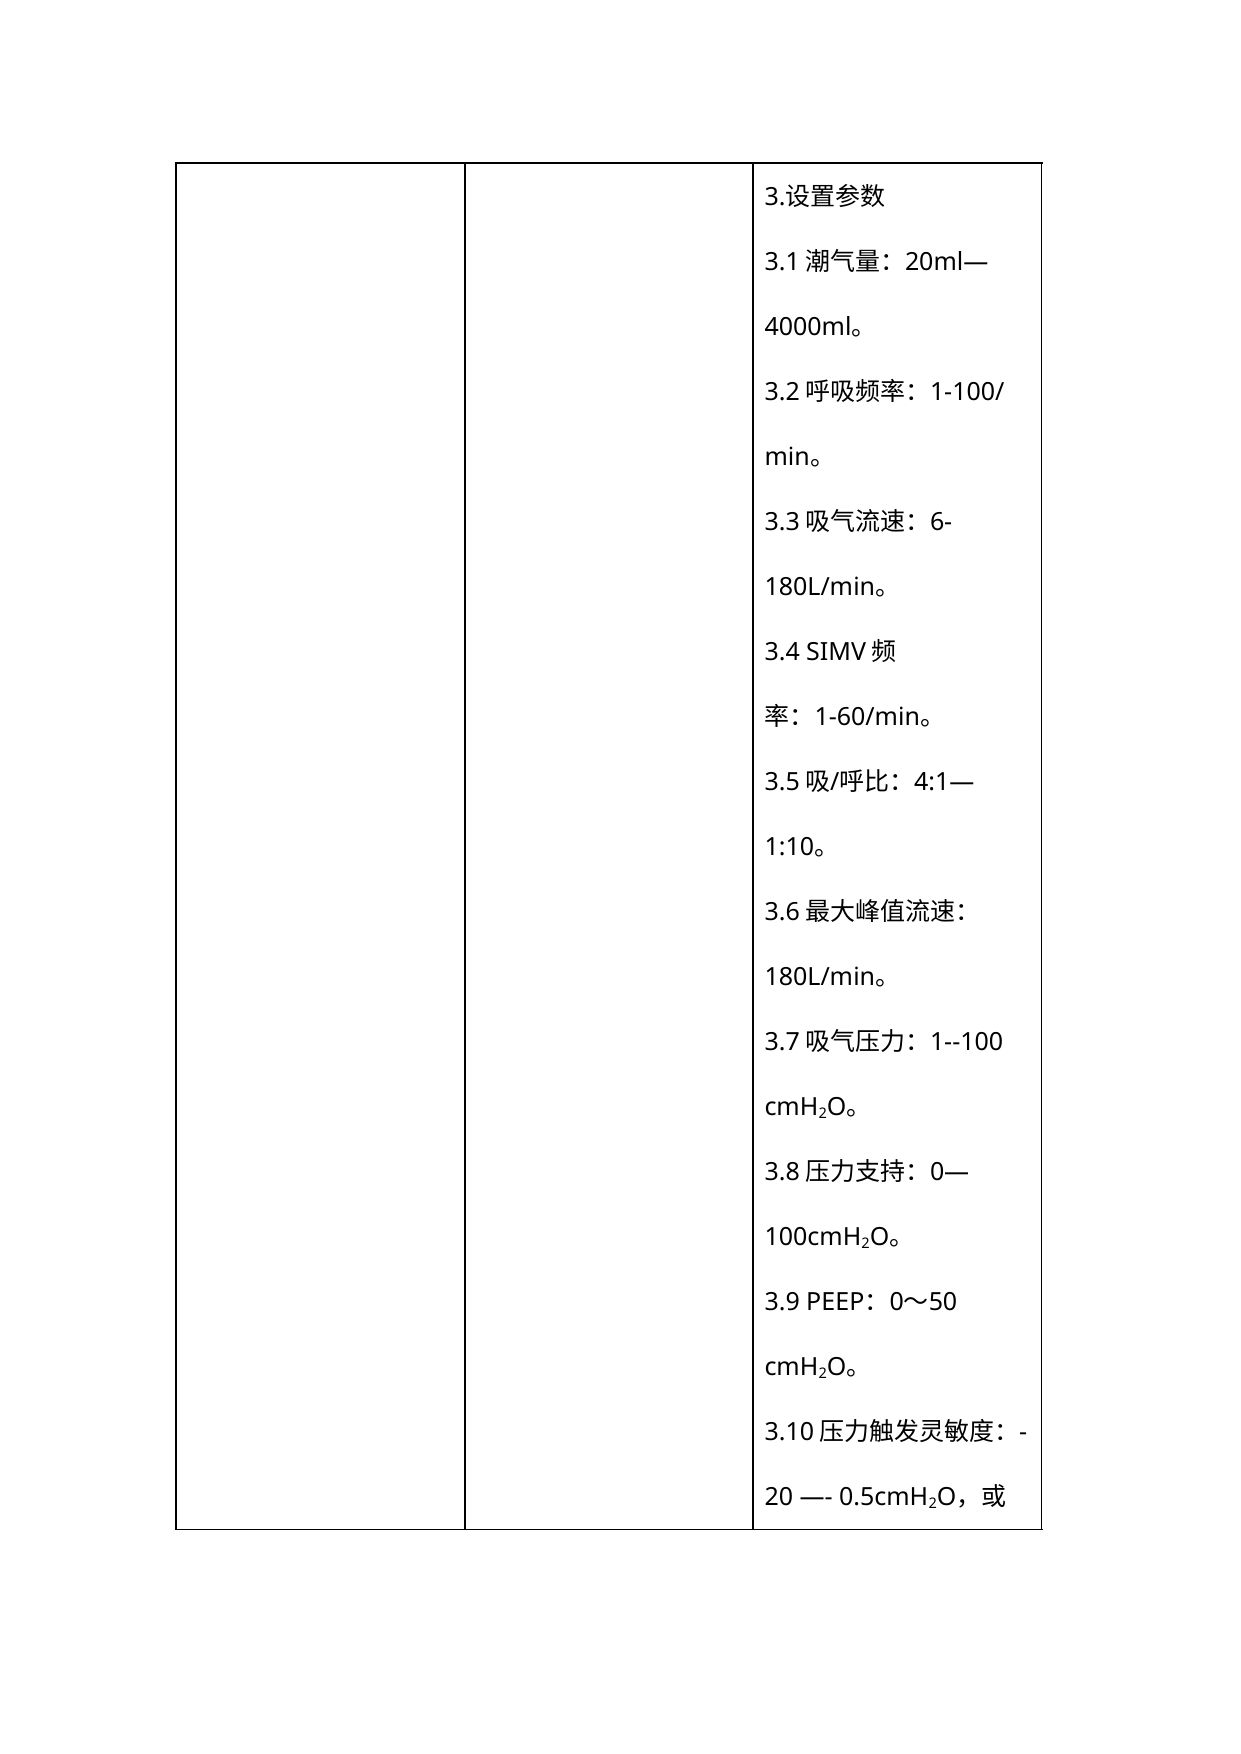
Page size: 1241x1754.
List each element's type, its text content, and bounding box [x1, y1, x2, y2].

table_cell [177, 164, 464, 1528]
table_cell 1 [466, 164, 752, 1528]
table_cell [754, 164, 1041, 1528]
